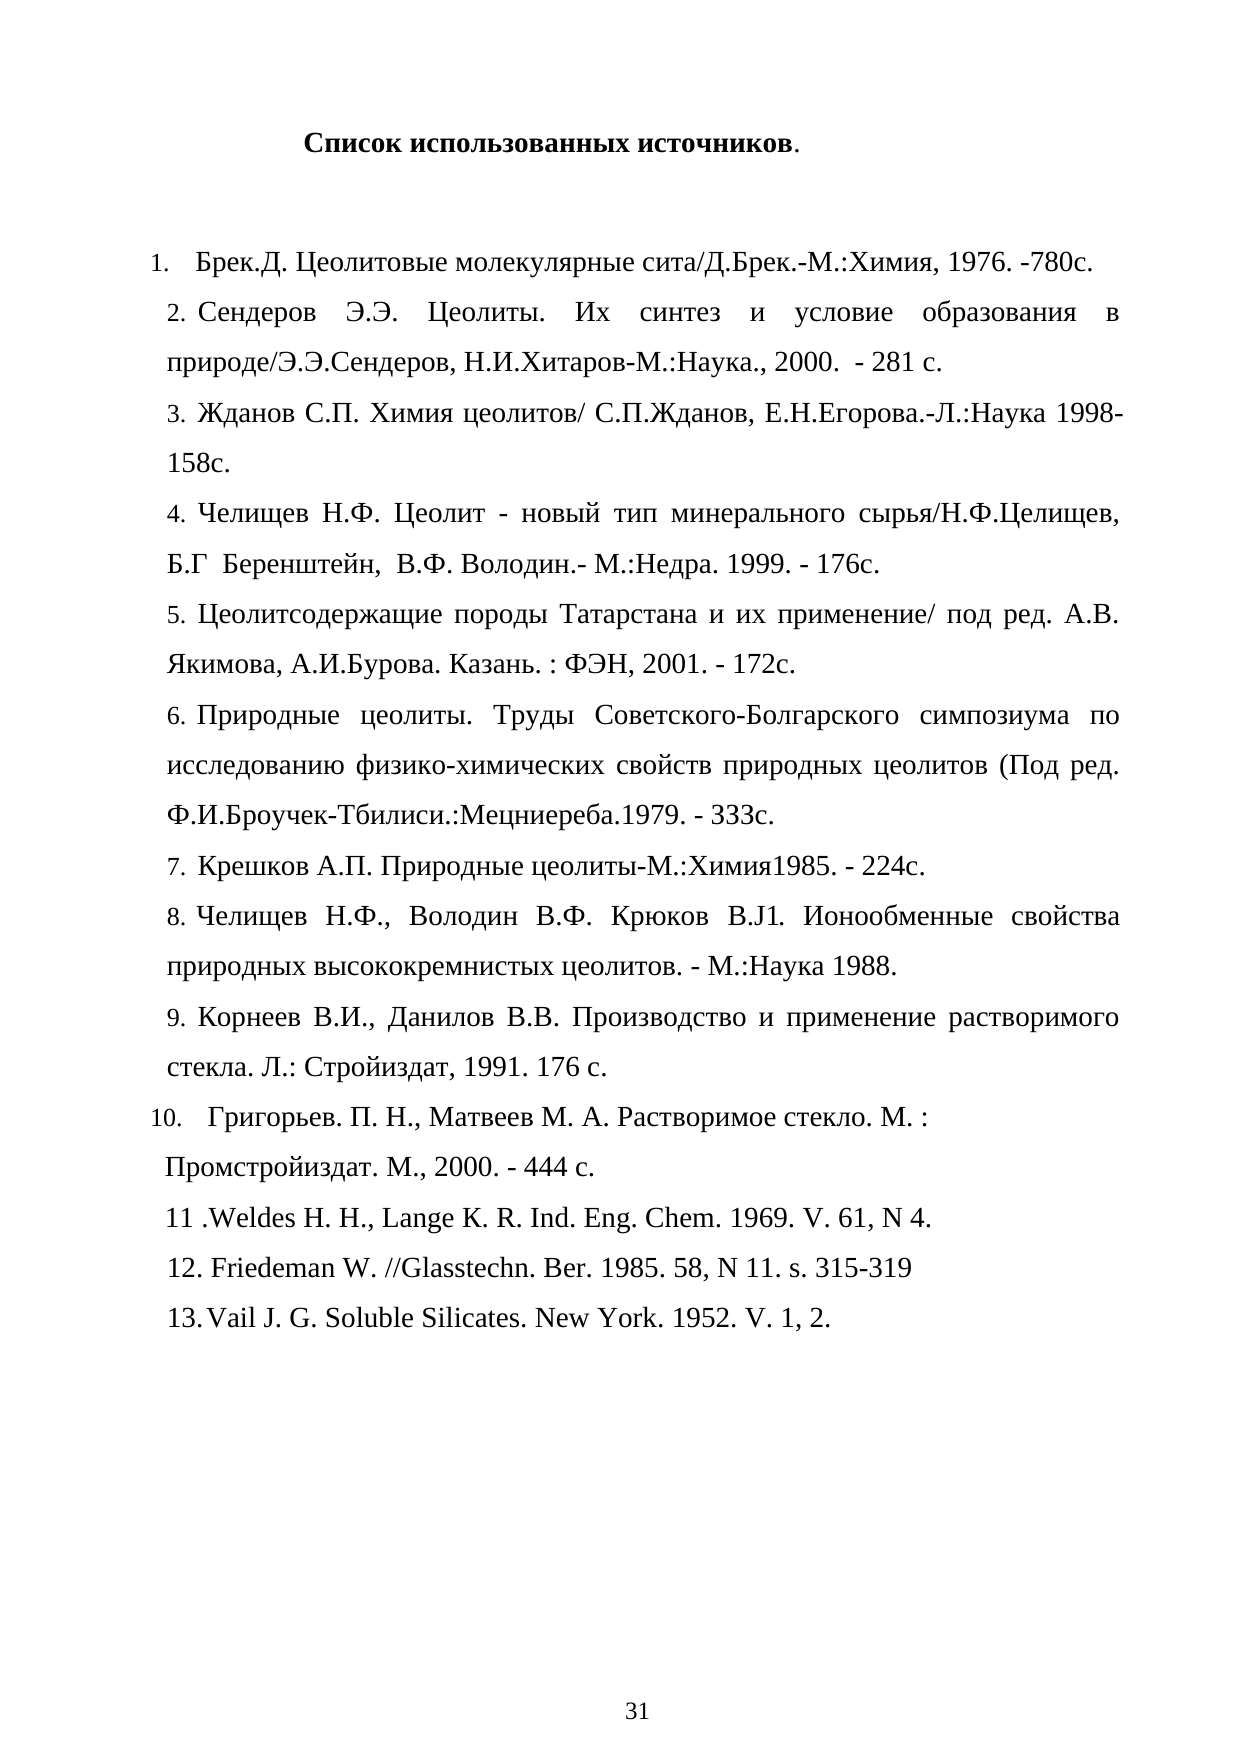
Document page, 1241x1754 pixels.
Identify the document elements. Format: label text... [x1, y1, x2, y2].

list Григорьев. П. Н., Матвеев М. А. Растворимое стекло. М. : [150, 1099, 1121, 1133]
list Сендеров Э.Э. Цеолиты. Их синтез и условие образования в природе/Э.Э.Сендеров, Н.И.Хитаров-М.:Наука., 2000. - 281 с. [167, 294, 1121, 378]
list Брек.Д. Цеолитовые молекулярные сита/Д.Брек.-М.:Химия, 1976. -780с. [150, 244, 1125, 277]
list Vail J. G. Soluble Silicates. New York. 1952. V. 1, 2. [167, 1301, 1125, 1334]
list Природные цеолиты. Труды Советского-Болгарского симпозиума по исследованию физико-химических свойств природных цеолитов (Под ред. Ф.И.Броучек-Тбилиси.:Мецниереба.1979. - ЗЗЗс. [167, 697, 1121, 831]
text 12. Friedeman W. //Glasstechn. Ber. 1985. 58, N 11. s. 315-319 [167, 1250, 1125, 1284]
text Промстройиздат. М., 2000. - 444 с. [150, 1149, 1121, 1183]
list Корнеев В.И., Данилов В.В. Производство и применение растворимого стекла. Л.: Стройиздат, 1991. 176 с. [167, 999, 1121, 1082]
list Челищев Н.Ф. Цеолит - новый тип минерального сырья/Н.Ф.Целищев, Б.Г Беренштейн, В.Ф. Володин.- М.:Недра. 1999. - 176с. [167, 496, 1121, 579]
list Челищев Н.Ф., Володин В.Ф. Крюков B.J1. Ионообменные свойства природных высококремнистых цеолитов. - М.:Наука 1988. [167, 898, 1121, 982]
list Цеолитсодержащие породы Татарстана и их применение/ под ред. А.В. Якимова, А.И.Бурова. Казань. : ФЭН, 2001. - 172с. [167, 596, 1121, 680]
text Список использованных источников. [150, 125, 1125, 158]
list Крешков А.П. Природные цеолиты-М.:Химия1985. - 224с. [167, 848, 1125, 881]
text 11 .Weldes Н. Н., Lange К. R. Ind. Eng. Chem. 1969. V. 61, N 4. [150, 1200, 1125, 1233]
list Жданов С.П. Химия цеолитов/ С.П.Жданов, Е.Н.Егорова.-Л.:Наука 1998-158с. [167, 395, 1125, 479]
